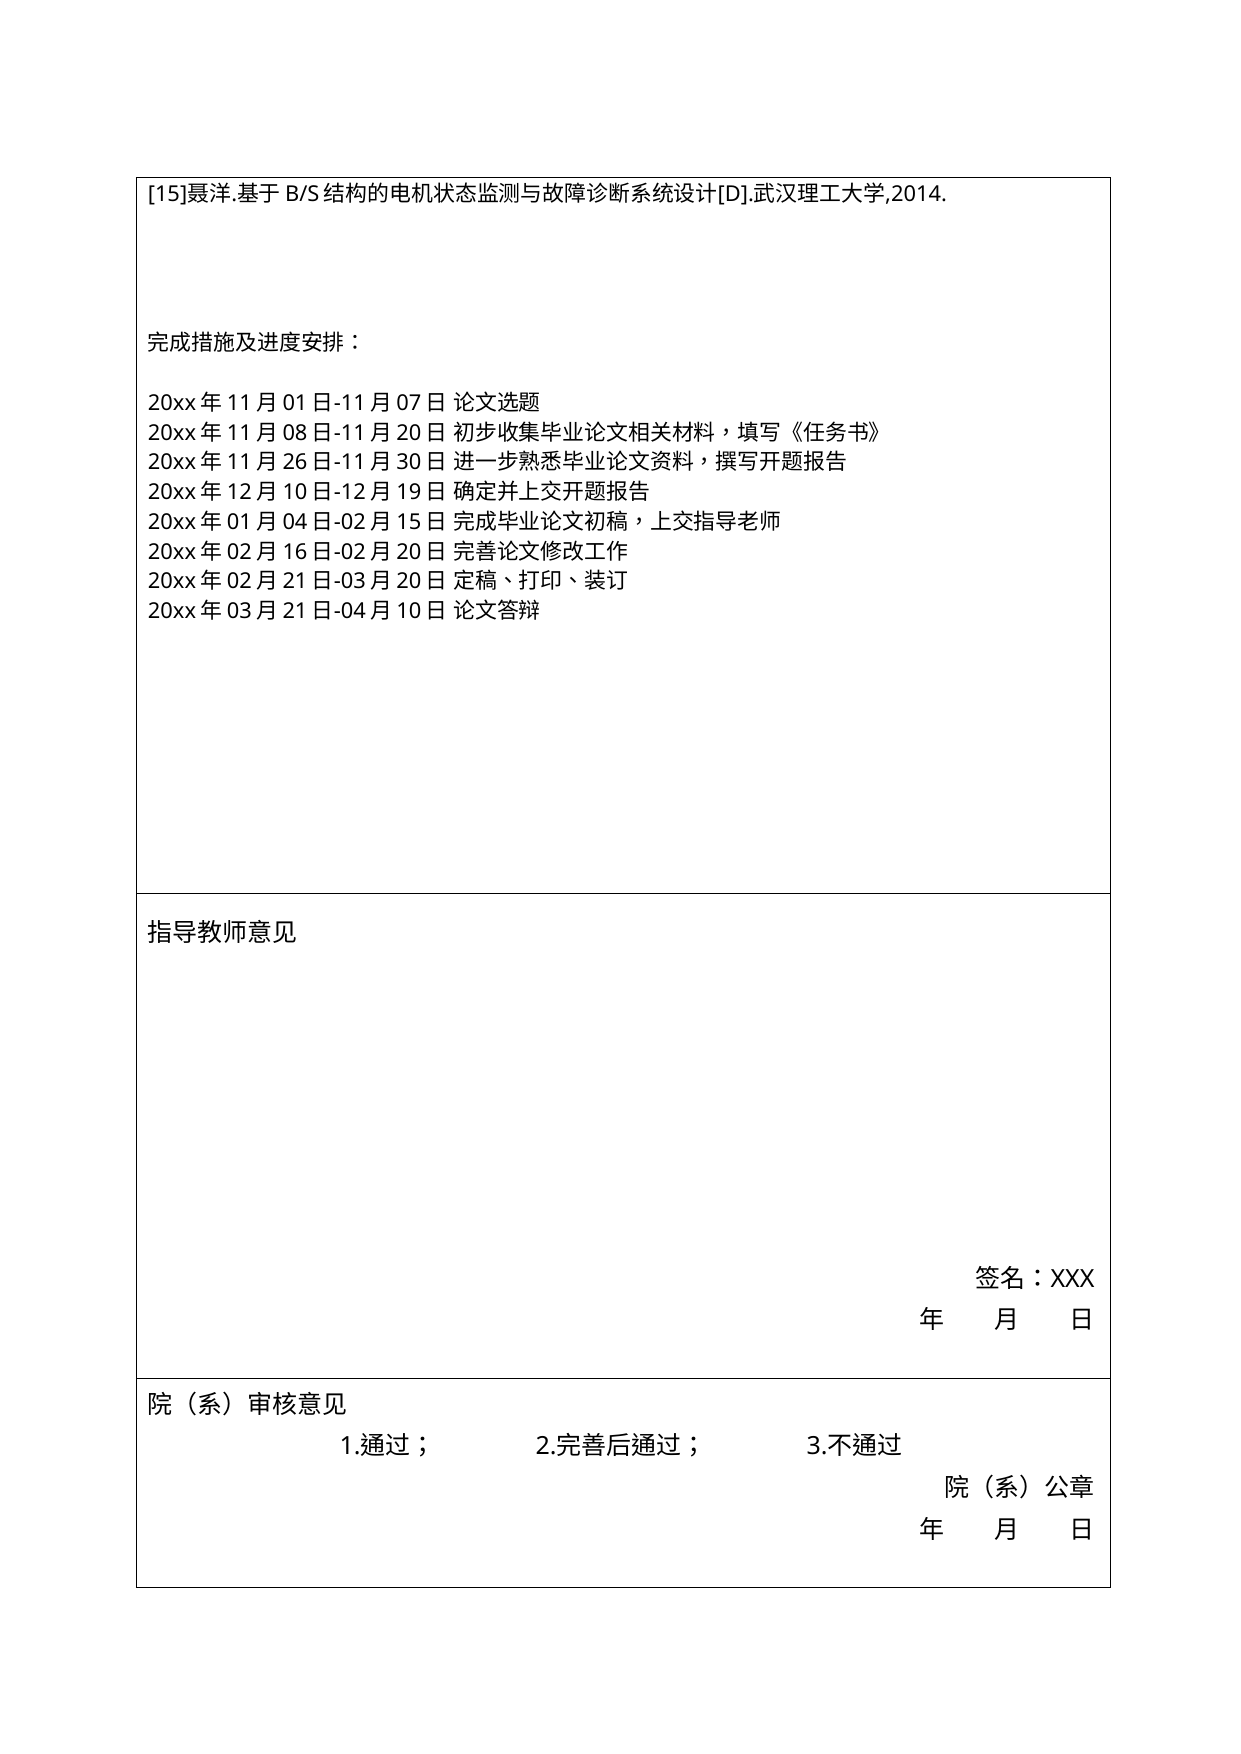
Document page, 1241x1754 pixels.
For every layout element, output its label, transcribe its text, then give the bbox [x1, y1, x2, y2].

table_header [137, 178, 1110, 893]
table_cell 院（系）审核意见 1.通过； 2.完善后通过； 3.不通过 院（系）公章 年 月 日 [137, 1379, 1110, 1587]
table_cell 指导教师意见 签名：XXX 年 月 日 [137, 894, 1110, 1378]
